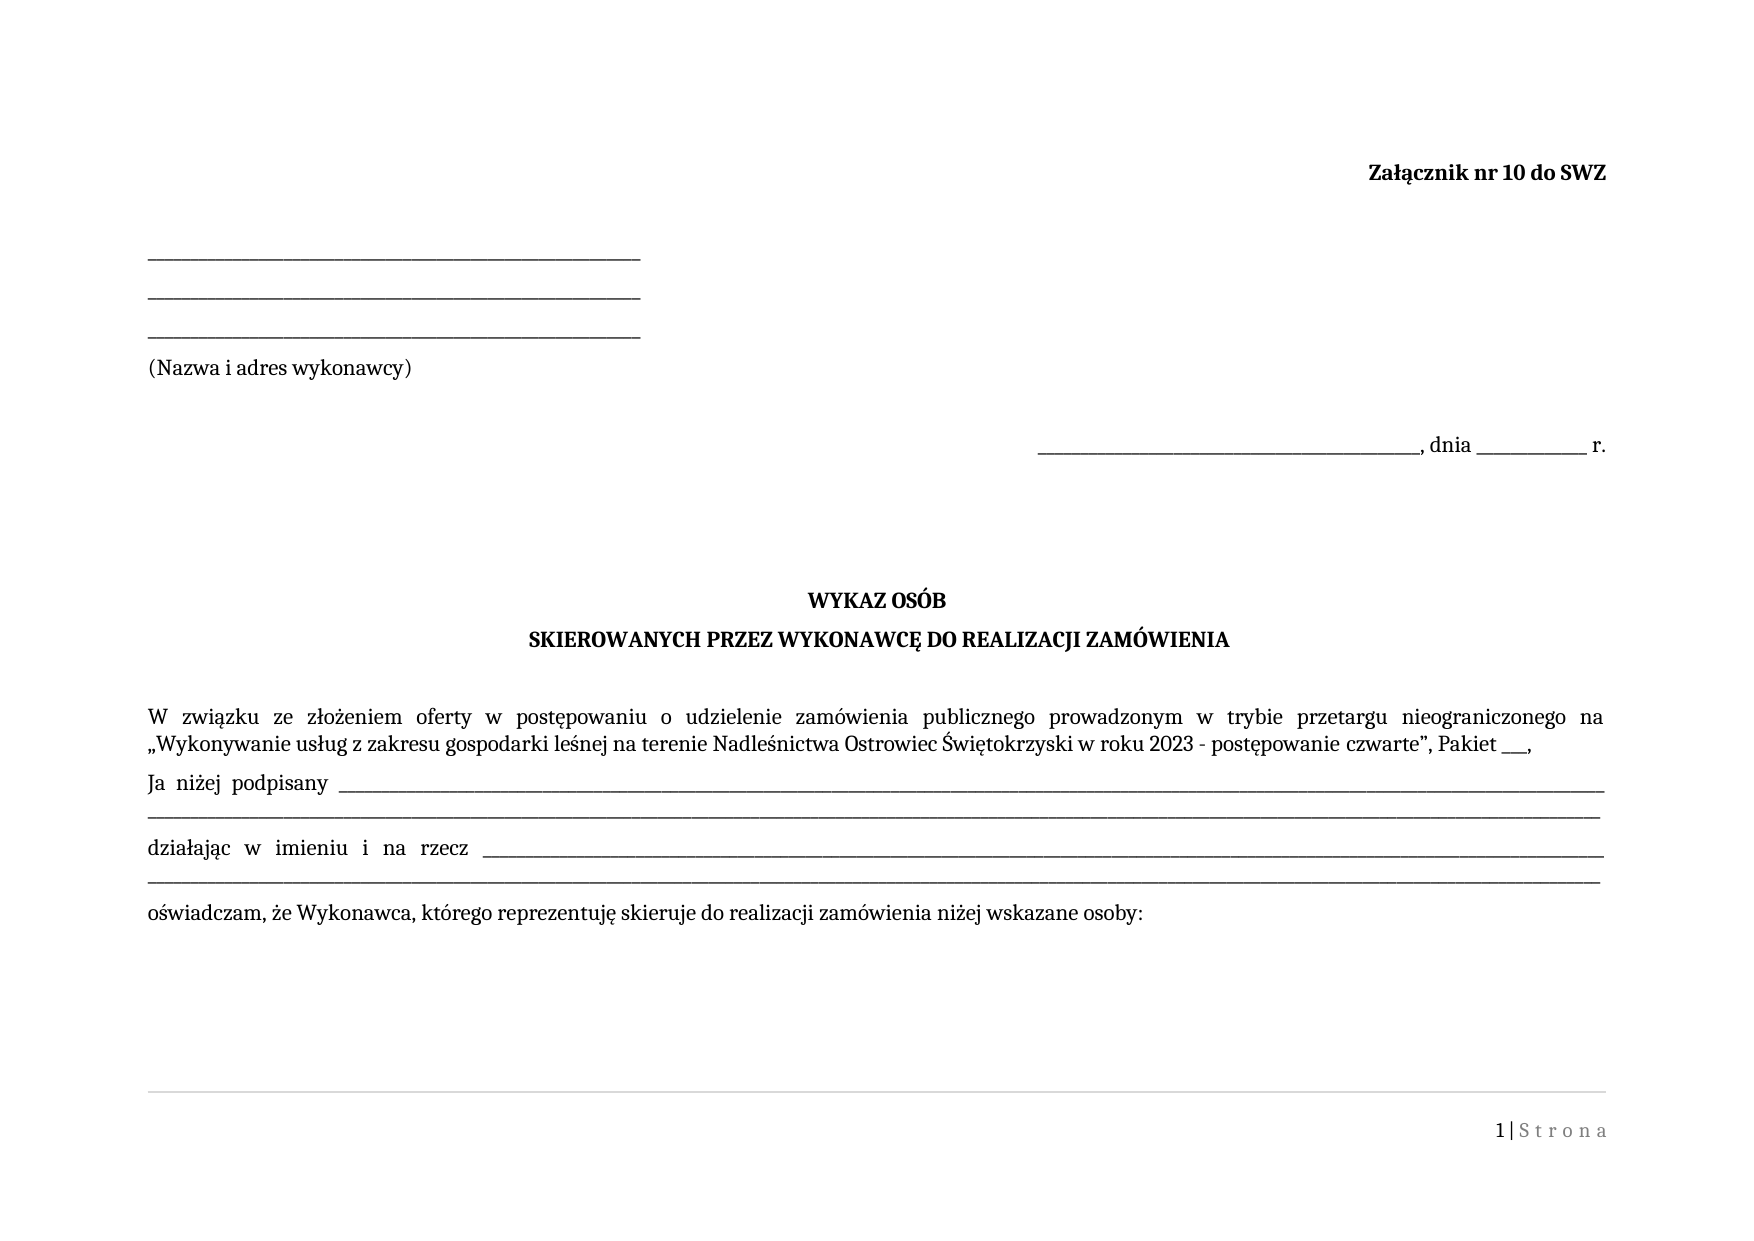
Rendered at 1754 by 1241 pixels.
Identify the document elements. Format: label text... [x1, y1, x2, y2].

text __________________________________________________________ [148, 238, 1606, 264]
text __________________________________________________________ [148, 316, 1606, 342]
text działając w imieniu i na rzecz ____________________________________________________________________________________________________________________________________ ___________________________________________________________________________________________________________________________________________________________________________ [148, 834, 1606, 887]
text Załącznik nr 10 do SWZ [148, 160, 1606, 186]
text SKIEROWANYCH PRZEZ WYKONAWCĘ DO REALIZACJI ZAMÓWIENIA [148, 626, 1606, 653]
text oświadczam, że Wykonawca, którego reprezentuję skieruje do realizacji zamówienia niżej wskazane osoby: [148, 900, 1606, 926]
text WYKAZ OSÓB [148, 587, 1606, 614]
text (Nazwa i adres wykonawcy) [148, 354, 1606, 381]
text Ja niżej podpisany _____________________________________________________________________________________________________________________________________________________ ___________________________________________________________________________________________________________________________________________________________________________ [148, 769, 1606, 822]
text _____________________________________________, dnia _____________ r. [148, 432, 1606, 458]
text W związku ze złożeniem oferty w postępowaniu o udzielenie zamówienia publicznego prowadzonym w trybie przetargu nieograniczonego na „Wykonywanie usług z zakresu gospodarki leśnej na terenie Nadleśnictwa Ostrowiec Świętokrzyski w roku 2023 - postępowanie czwarte”, Pakiet ___, [148, 704, 1606, 757]
text __________________________________________________________ [148, 277, 1606, 303]
